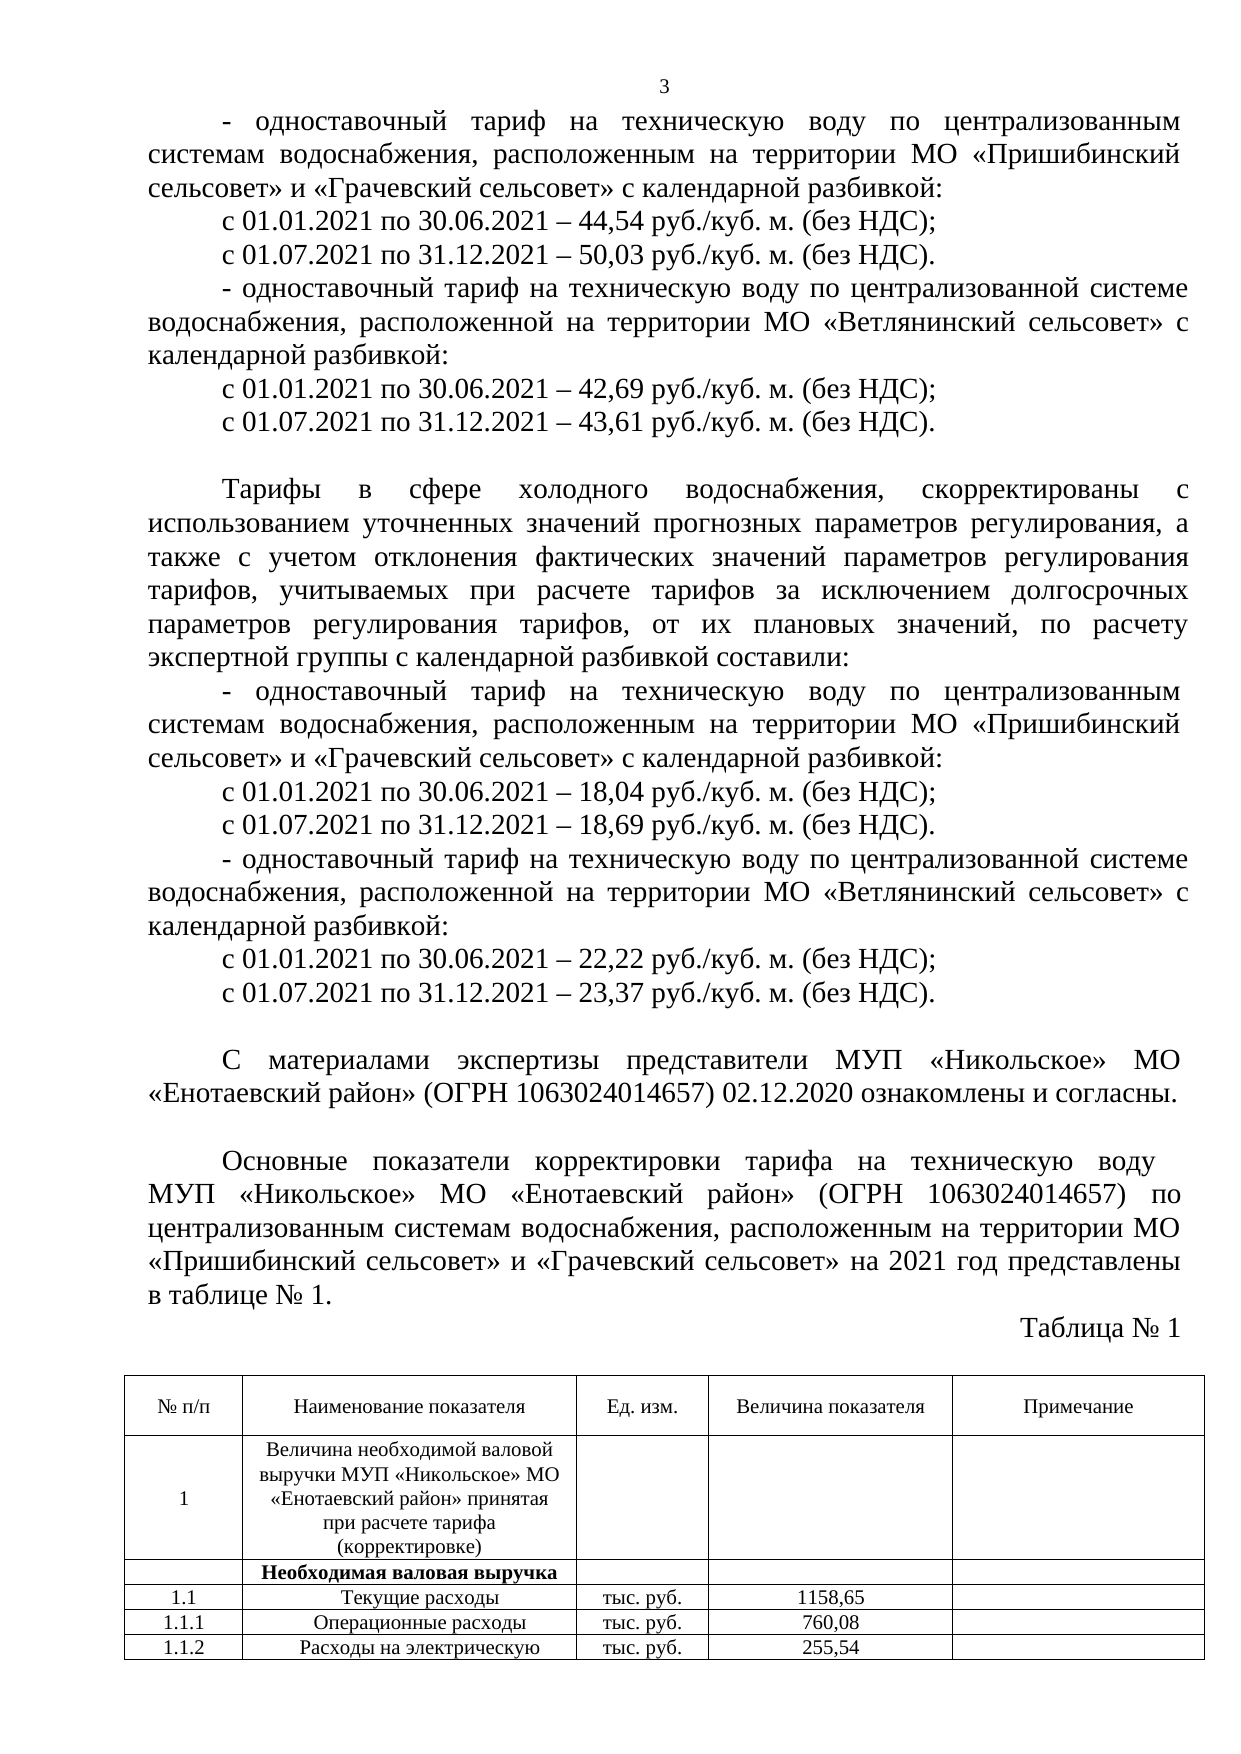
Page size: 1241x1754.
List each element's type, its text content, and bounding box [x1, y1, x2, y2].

text с 01.07.2021 по 31.12.2021 – 18,69 руб./куб. м. (без НДС). [148, 807, 1189, 841]
text с 01.07.2021 по 31.12.2021 – 43,61 руб./куб. м. (без НДС). [148, 404, 1189, 438]
text Основные показатели корректировки тарифа на техническую воду МУП «Никольское» МО «Енотаевский район» (ОГРН 1063024014657) по централизованным системам водоснабжения, расположенным на территории МО «Пришибинский сельсовет» и «Грачевский сельсовет» на 2021 год представлены в таблице № 1. [148, 1143, 1181, 1310]
table_cell [953, 1560, 1204, 1584]
table_cell Операционные расходы [243, 1610, 576, 1634]
text с 01.01.2021 по 30.06.2021 – 44,54 руб./куб. м. (без НДС); [148, 203, 1189, 237]
table_cell [953, 1610, 1204, 1634]
table_cell тыс. руб. [577, 1635, 708, 1659]
text с 01.01.2021 по 30.06.2021 – 22,22 руб./куб. м. (без НДС); [148, 941, 1189, 975]
text с 01.07.2021 по 31.12.2021 – 50,03 руб./куб. м. (без НДС). [148, 237, 1189, 270]
table_cell 1.1.1 [125, 1610, 242, 1634]
text С материалами экспертизы представители МУП «Никольское» МО «Енотаевский район» (ОГРН 1063024014657) 02.12.2020 ознакомлены и согласны. [148, 1042, 1181, 1109]
table_cell [953, 1635, 1204, 1659]
table_header № п/п [125, 1376, 242, 1435]
table_cell 1.1 [125, 1585, 242, 1609]
table_cell Необходимая валовая выручка [243, 1560, 576, 1584]
table_header Наименование показателя [243, 1376, 576, 1435]
table_header Ед. изм. [577, 1376, 708, 1435]
table_cell тыс. руб. [577, 1585, 708, 1609]
table_cell Величина необходимой валовой выручки МУП «Никольское» МО «Енотаевский район» принятая при расчете тарифа (корректировке) [243, 1436, 576, 1559]
table_cell 760,08 [709, 1610, 952, 1634]
table_cell Текущие расходы [243, 1585, 576, 1609]
table_cell [953, 1436, 1204, 1559]
table_cell [709, 1560, 952, 1584]
table_cell [577, 1436, 708, 1559]
text с 01.01.2021 по 30.06.2021 – 42,69 руб./куб. м. (без НДС); [148, 371, 1189, 404]
table_cell [953, 1585, 1204, 1609]
table_cell [125, 1560, 242, 1584]
table_cell 1158,65 [709, 1585, 952, 1609]
table_cell [577, 1560, 708, 1584]
table_cell 255,54 [709, 1635, 952, 1659]
table_cell Расходы на электрическую энергию [243, 1635, 576, 1659]
text Таблица № 1 [148, 1310, 1181, 1344]
table_header Примечание [953, 1376, 1204, 1435]
text - одноставочный тариф на техническую воду по централизованной системе водоснабжения, расположенной на территории МО «Ветлянинский сельсовет» с календарной разбивкой: [148, 841, 1189, 941]
text - одноставочный тариф на техническую воду по централизованным системам водоснабжения, расположенным на территории МО «Пришибинский сельсовет» и «Грачевский сельсовет» с календарной разбивкой: [148, 103, 1181, 203]
text с 01.07.2021 по 31.12.2021 – 23,37 руб./куб. м. (без НДС). [148, 975, 1189, 1008]
table_cell тыс. руб. [577, 1610, 708, 1634]
text с 01.01.2021 по 30.06.2021 – 18,04 руб./куб. м. (без НДС); [148, 774, 1189, 807]
text Тарифы в сфере холодного водоснабжения, скорректированы с использованием уточненных значений прогнозных параметров регулирования, а также с учетом отклонения фактических значений параметров регулирования тарифов, учитываемых при расчете тарифов за исключением долгосрочных параметров регулирования тарифов, от их плановых значений, по расчету экспертной группы с календарной разбивкой составили: [148, 472, 1189, 673]
text - одноставочный тариф на техническую воду по централизованным системам водоснабжения, расположенным на территории МО «Пришибинский сельсовет» и «Грачевский сельсовет» с календарной разбивкой: [148, 673, 1181, 773]
text - одноставочный тариф на техническую воду по централизованной системе водоснабжения, расположенной на территории МО «Ветлянинский сельсовет» с календарной разбивкой: [148, 270, 1189, 371]
table_cell [709, 1436, 952, 1559]
table_cell 1 [125, 1436, 242, 1559]
table_cell 1.1.2 [125, 1635, 242, 1659]
table_header Величина показателя [709, 1376, 952, 1435]
